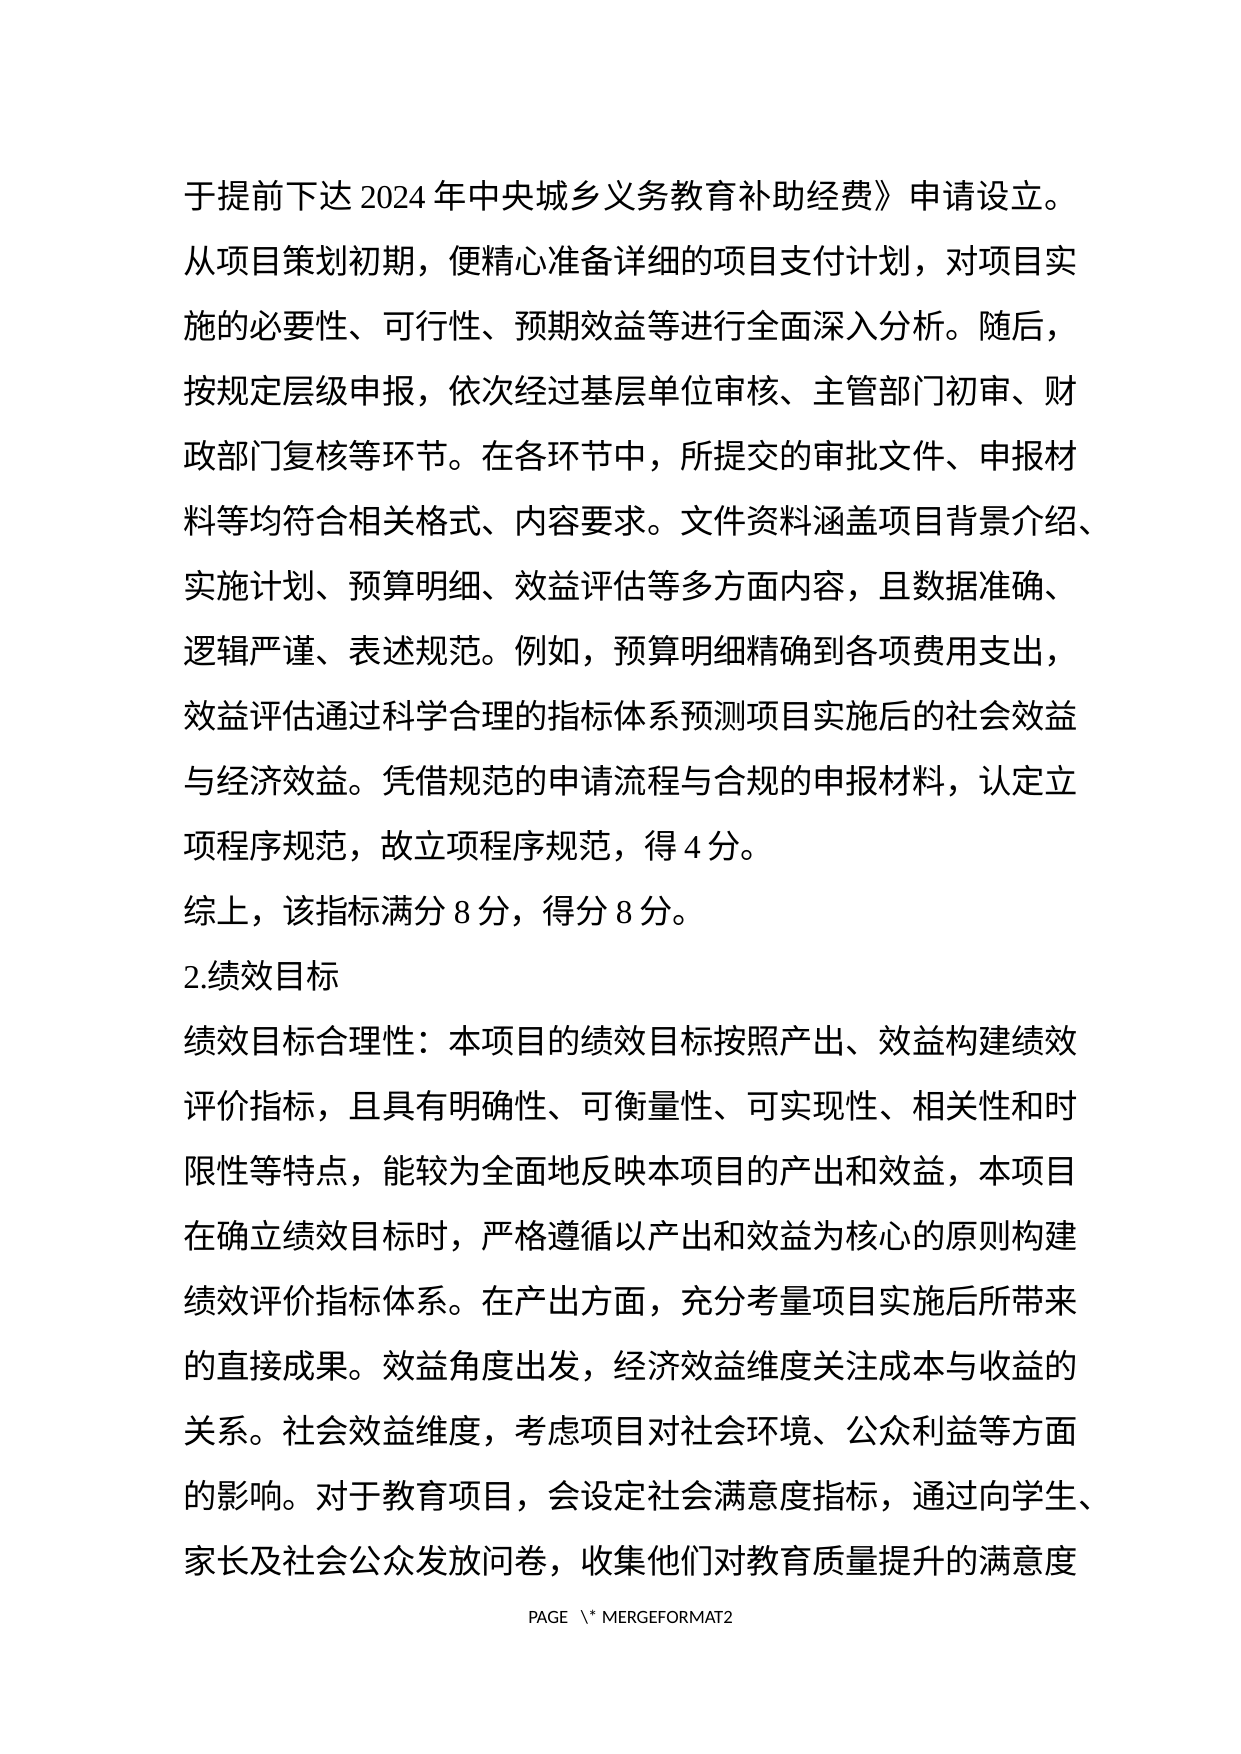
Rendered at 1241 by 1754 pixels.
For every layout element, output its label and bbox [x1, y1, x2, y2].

text [183, 162, 1078, 1592]
